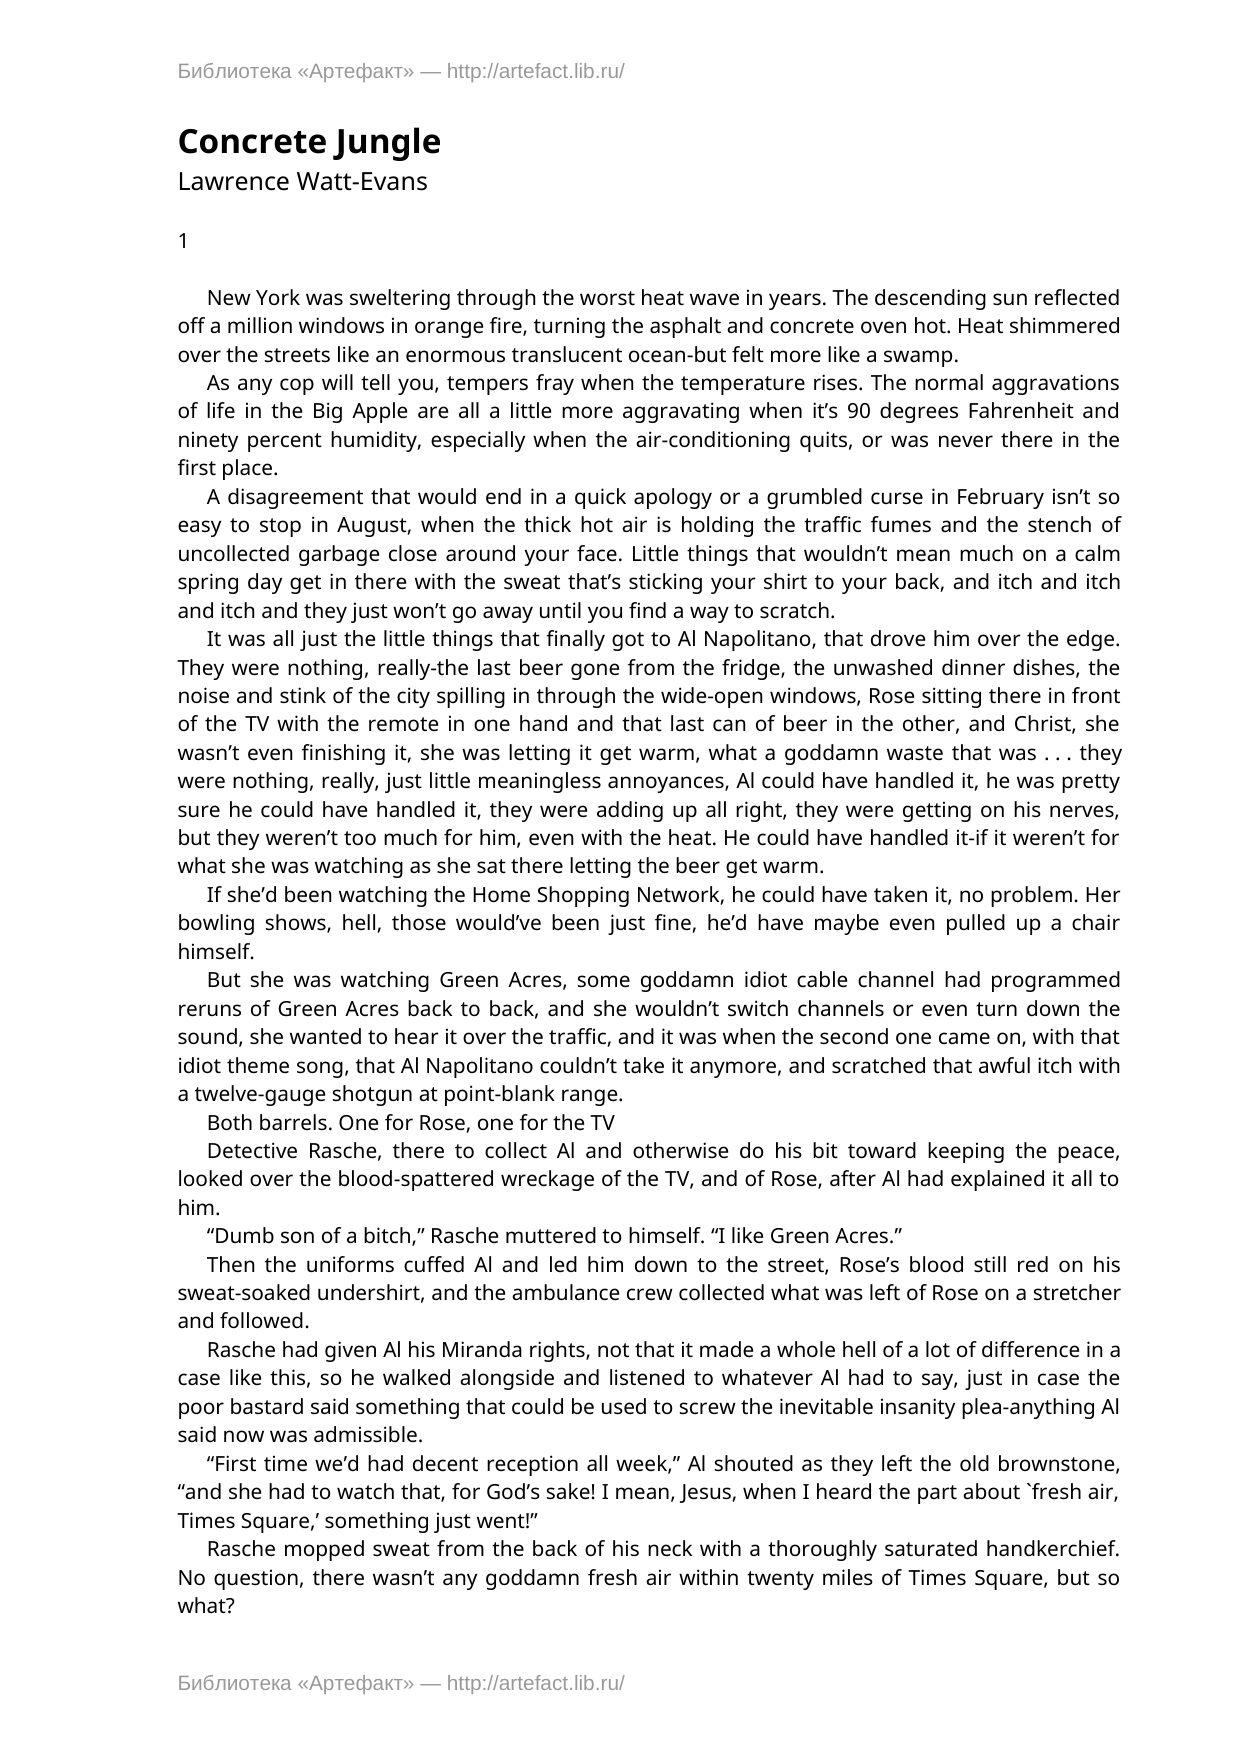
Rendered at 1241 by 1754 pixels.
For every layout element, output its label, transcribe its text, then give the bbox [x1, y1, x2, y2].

text As any cop will tell you, tempers fray when the temperature rises. The normal aggravations of life in the Big Apple are all a little more aggravating when it’s 90 degrees Fahrenheit and ninety percent humidity, especially when the air-conditioning quits, or was never there in the first place. [177, 368, 1122, 482]
text A disagreement that would end in a quick apology or a grumbled curse in February isn’t so easy to stop in August, when the thick hot air is holding the traffic fumes and the stench of uncollected garbage close around your face. Little things that wouldn’t mean much on a calm spring day get in there with the sweat that’s sticking your shirt to your back, and itch and itch and itch and they just won’t go away until you find a way to scratch. [177, 482, 1122, 624]
text Rasche had given Al his Miranda rights, not that it made a whole hell of a lot of difference in a case like this, so he walked alongside and listened to whatever Al had to say, just in case the poor bastard said something that could be used to screw the inevitable insanity plea-anything Al said now was admissible. [177, 1335, 1122, 1449]
text New York was sweltering through the worst heat wave in years. The descending sun reflected off a million windows in orange fire, turning the asphalt and concrete oven hot. Heat shimmered over the streets like an enormous translucent ocean-but felt more like a swamp. [177, 283, 1122, 368]
text Lawrence Watt-Evans [177, 163, 1122, 198]
subtitle 1 [177, 226, 1122, 254]
text It was all just the little things that finally got to Al Napolitano, that drove him over the edge. They were nothing, really-the last beer gone from the fridge, the unwashed dinner dishes, the noise and stink of the city spilling in through the wide-open windows, Rose sitting there in front of the TV with the remote in one hand and that last can of beer in the other, and Christ, she wasn’t even finishing it, she was letting it get warm, what a goddamn waste that was . . . they were nothing, really, just little meaningless annoyances, Al could have handled it, he was pretty sure he could have handled it, they were adding up all right, they were getting on his nerves, but they weren’t too much for him, even with the heat. He could have handled it-if it weren’t for what she was watching as she sat there letting the beer get warm. [177, 624, 1122, 880]
text “First time we’d had decent reception all week,” Al shouted as they left the old brownstone, “and she had to watch that, for God’s sake! I mean, Jesus, when I heard the part about `fresh air, Times Square,’ something just went!” [177, 1449, 1122, 1534]
text “Dumb son of a bitch,” Rasche muttered to himself. “I like Green Acres.” [177, 1221, 1122, 1250]
text Rasche mopped sweat from the back of his neck with a thoroughly saturated handkerchief. No question, there wasn’t any goddamn fresh air within twenty miles of Times Square, but so what? [177, 1534, 1122, 1619]
text But she was watching Green Acres, some goddamn idiot cable channel had programmed reruns of Green Acres back to back, and she wouldn’t switch channels or even turn down the sound, she wanted to hear it over the traffic, and it was when the second one came on, with that idiot theme song, that Al Napolitano couldn’t take it anymore, and scratched that awful itch with a twelve-gauge shotgun at point-blank range. [177, 965, 1122, 1108]
text Detective Rasche, there to collect Al and otherwise do his bit toward keeping the peace, looked over the blood-spattered wreckage of the TV, and of Rose, after Al had explained it all to him. [177, 1136, 1122, 1221]
text Concrete Jungle [177, 118, 1122, 163]
text If she’d been watching the Home Shopping Network, he could have taken it, no problem. Her bowling shows, hell, those would’ve been just fine, he’d have maybe even pulled up a chair himself. [177, 880, 1122, 965]
text Then the uniforms cuffed Al and led him down to the street, Rose’s blood still red on his sweat-soaked undershirt, and the ambulance crew collected what was left of Rose on a stretcher and followed. [177, 1250, 1122, 1335]
text Both barrels. One for Rose, one for the TV [177, 1108, 1122, 1136]
